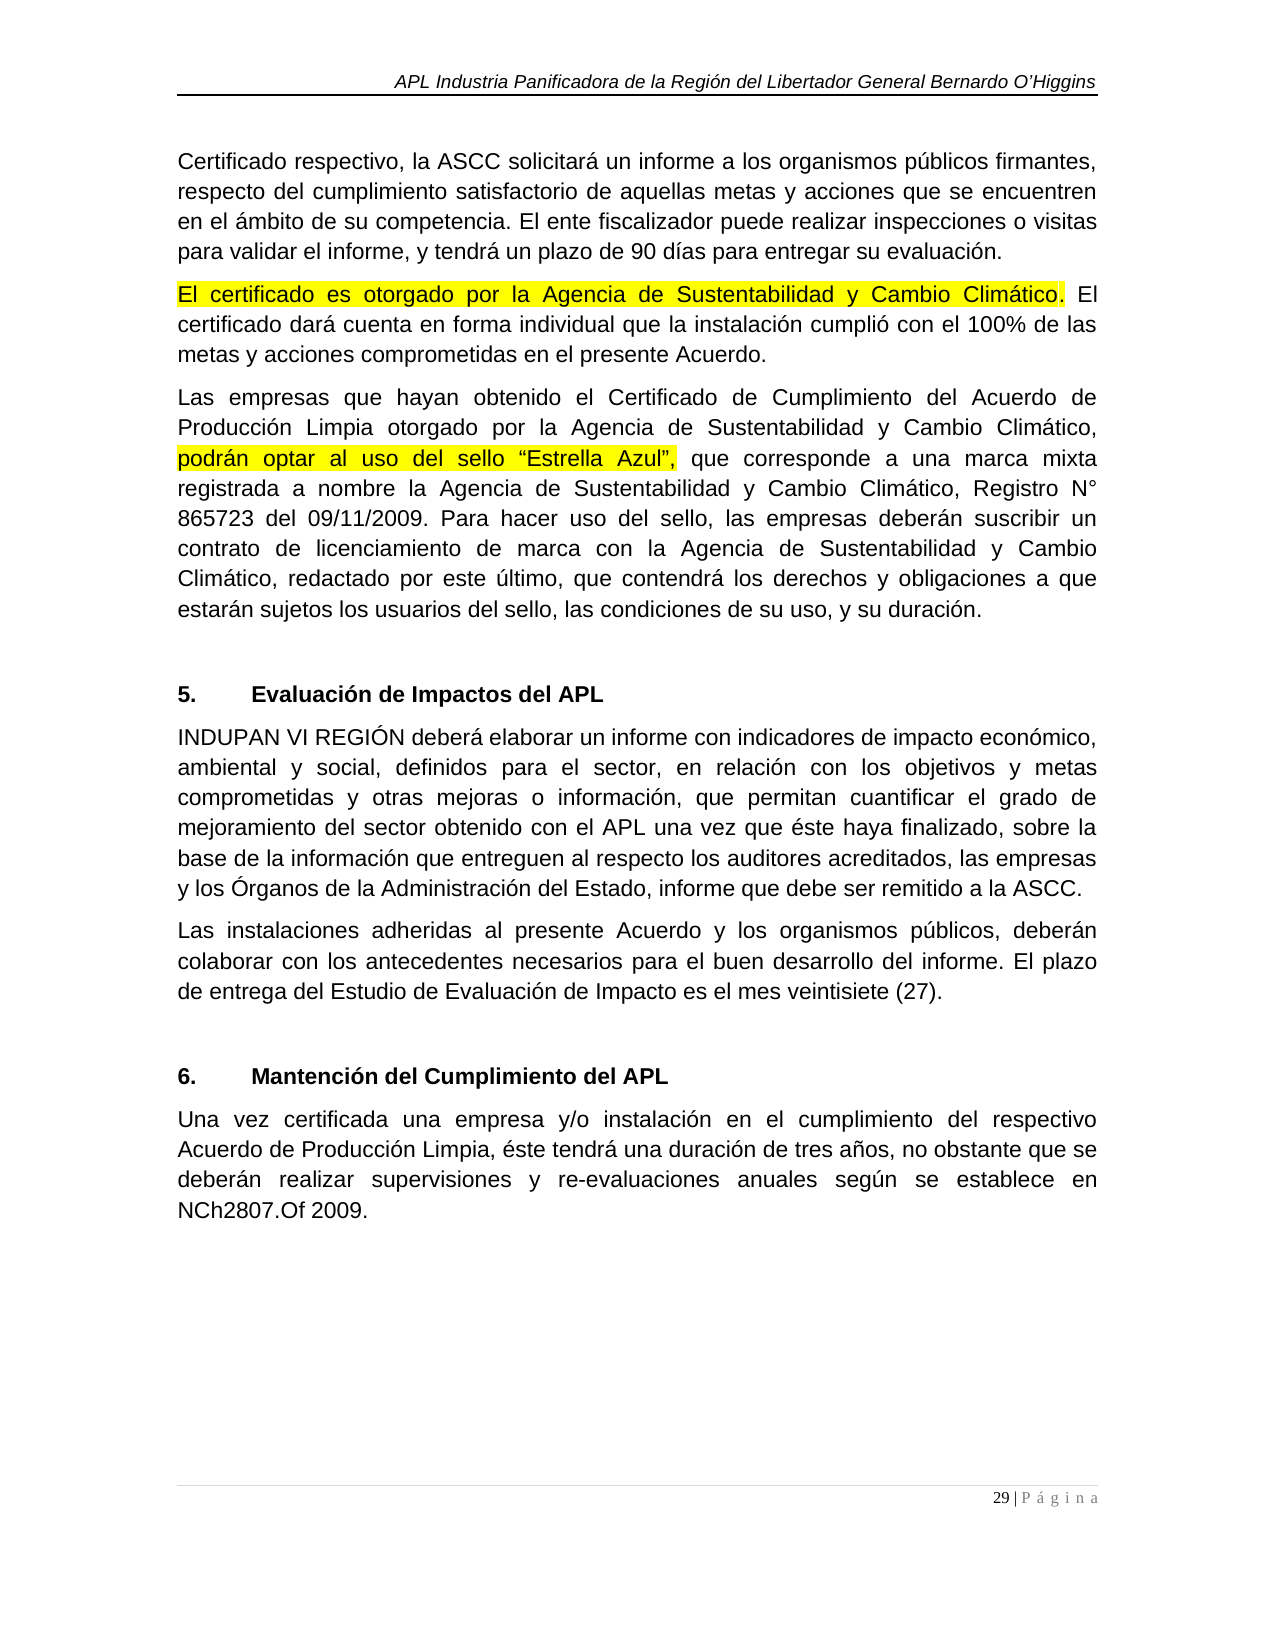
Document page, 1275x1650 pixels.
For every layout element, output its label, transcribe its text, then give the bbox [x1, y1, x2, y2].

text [177, 148, 1098, 265]
text Las empresas que hayan obtenido el Certificado de Cumplimiento del Acuerdo de Producción Limpia otorgado por la Agencia de Sustentabilidad y Cambio Climático, podrán optar al uso del sello “Estrella Azul”, que corresponde a una marca mixta registrada a nombre la Agencia de Sustentabilidad y Cambio Climático, Registro N° 865723 del 09/11/2009. Para hacer uso del sello, las empresas deberán suscribir un contrato de licenciamiento de marca con la Agencia de Sustentabilidad y Cambio Climático, redactado por este último, que contendrá los derechos y obligaciones a que estarán sujetos los usuarios del sello, las condiciones de su uso, y su duración. [177, 384, 1098, 622]
list Evaluación de Impactos del APL [177, 681, 1098, 707]
text Las instalaciones adheridas al presente Acuerdo y los organismos públicos, deberán colaborar con los antecedentes necesarios para el buen desarrollo del informe. El plazo de entrega del Estudio de Evaluación de Impacto es el mes veintisiete (27). [177, 917, 1098, 1004]
list Mantención del Cumplimiento del APL [177, 1063, 1098, 1090]
text INDUPAN VI REGIÓN deberá elaborar un informe con indicadores de impacto económico, ambiental y social, definidos para el sector, en relación con los objetivos y metas comprometidas y otras mejoras o información, que permitan cuantificar el grado de mejoramiento del sector obtenido con el APL una vez que éste haya finalizado, sobre la base de la información que entreguen al respecto los auditores acreditados, las empresas y los Órganos de la Administración del Estado, informe que debe ser remitido a la ASCC. [177, 724, 1098, 901]
text Una vez certificada una empresa y/o instalación en el cumplimiento del respectivo Acuerdo de Producción Limpia, éste tendrá una duración de tres años, no obstante que se deberán realizar supervisiones y re-evaluaciones anuales según se establece en NCh2807.Of 2009. [177, 1106, 1098, 1223]
text El certificado es otorgado por la Agencia de Sustentabilidad y Cambio Climático. El certificado dará cuenta en forma individual que la instalación cumplió con el 100% de las metas y acciones comprometidas en el presente Acuerdo. [177, 281, 1098, 368]
